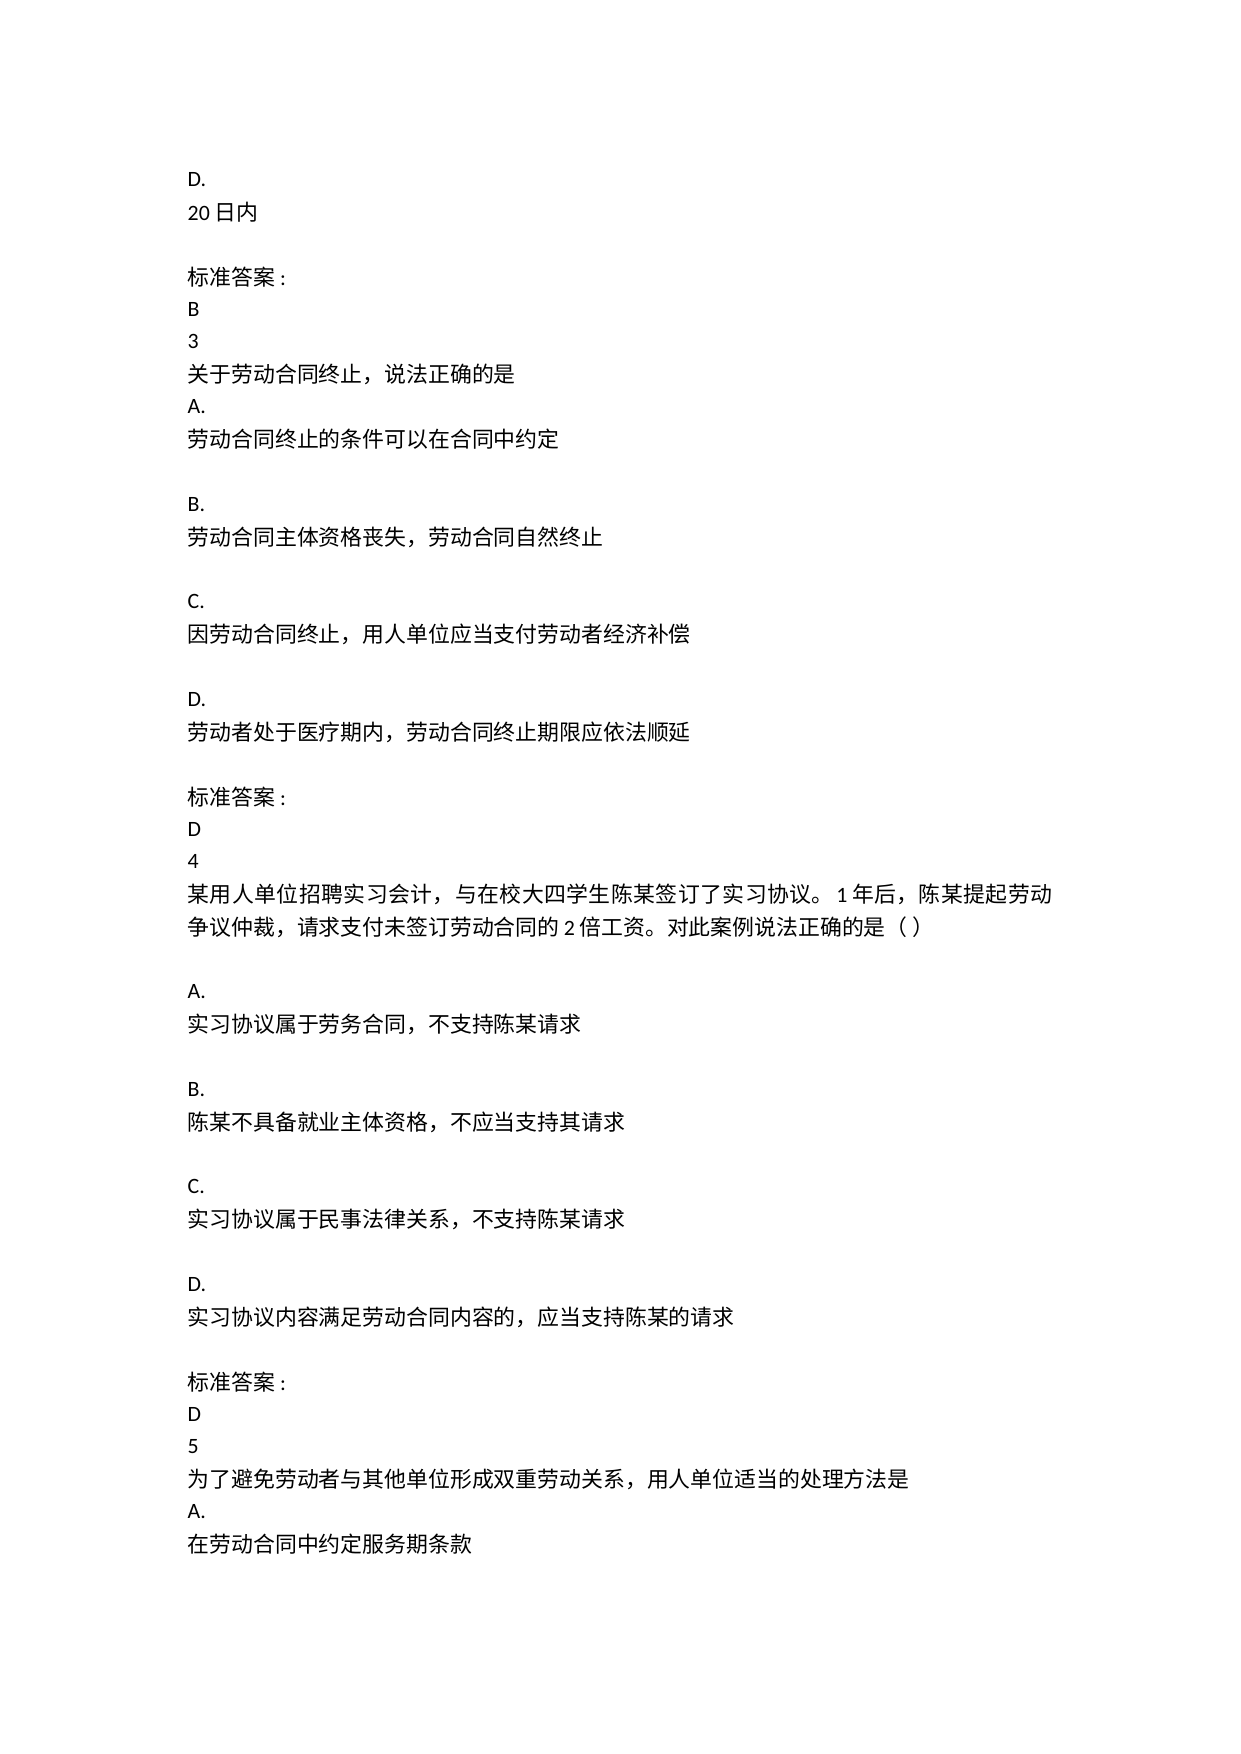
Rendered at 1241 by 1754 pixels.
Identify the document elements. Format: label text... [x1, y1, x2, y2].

text 3 [187, 324, 1053, 357]
text D [187, 1397, 1053, 1429]
text A. [187, 974, 1053, 1007]
text 因劳动合同终止，用人单位应当支付劳动者经济补偿 [187, 617, 1053, 649]
text 为了避免劳动者与其他单位形成双重劳动关系，用人单位适当的处理方法是 [187, 1462, 1053, 1494]
text A. [187, 389, 1053, 422]
text C. [187, 1169, 1053, 1202]
text D. [187, 162, 1053, 194]
text A. [187, 1494, 1053, 1527]
text 陈某不具备就业主体资格，不应当支持其请求 [187, 1104, 1053, 1137]
text B. [187, 1072, 1053, 1104]
text 劳动者处于医疗期内，劳动合同终止期限应依法顺延 [187, 714, 1053, 747]
text D. [187, 682, 1053, 714]
text 实习协议属于民事法律关系，不支持陈某请求 [187, 1202, 1053, 1234]
text 实习协议属于劳务合同，不支持陈某请求 [187, 1007, 1053, 1039]
text 标准答案 : [187, 1364, 1053, 1397]
text C. [187, 584, 1053, 617]
text 劳动合同终止的条件可以在合同中约定 [187, 422, 1053, 454]
text 某用人单位招聘实习会计，与在校大四学生陈某签订了实习协议。1年后，陈某提起劳动争议仲裁，请求支付未签订劳动合同的2倍工资。对此案例说法正确的是（ ） [187, 877, 1053, 942]
text 劳动合同主体资格丧失，劳动合同自然终止 [187, 519, 1053, 552]
text 关于劳动合同终止，说法正确的是 [187, 357, 1053, 389]
text 20日内 [187, 194, 1053, 227]
text 5 [187, 1429, 1053, 1462]
text 4 [187, 844, 1053, 877]
text D. [187, 1267, 1053, 1299]
text 实习协议内容满足劳动合同内容的，应当支持陈某的请求 [187, 1299, 1053, 1332]
text B. [187, 487, 1053, 519]
text 标准答案 : [187, 779, 1053, 812]
text B [187, 292, 1053, 324]
text 标准答案 : [187, 259, 1053, 292]
text 在劳动合同中约定服务期条款 [187, 1527, 1053, 1559]
text D [187, 812, 1053, 844]
